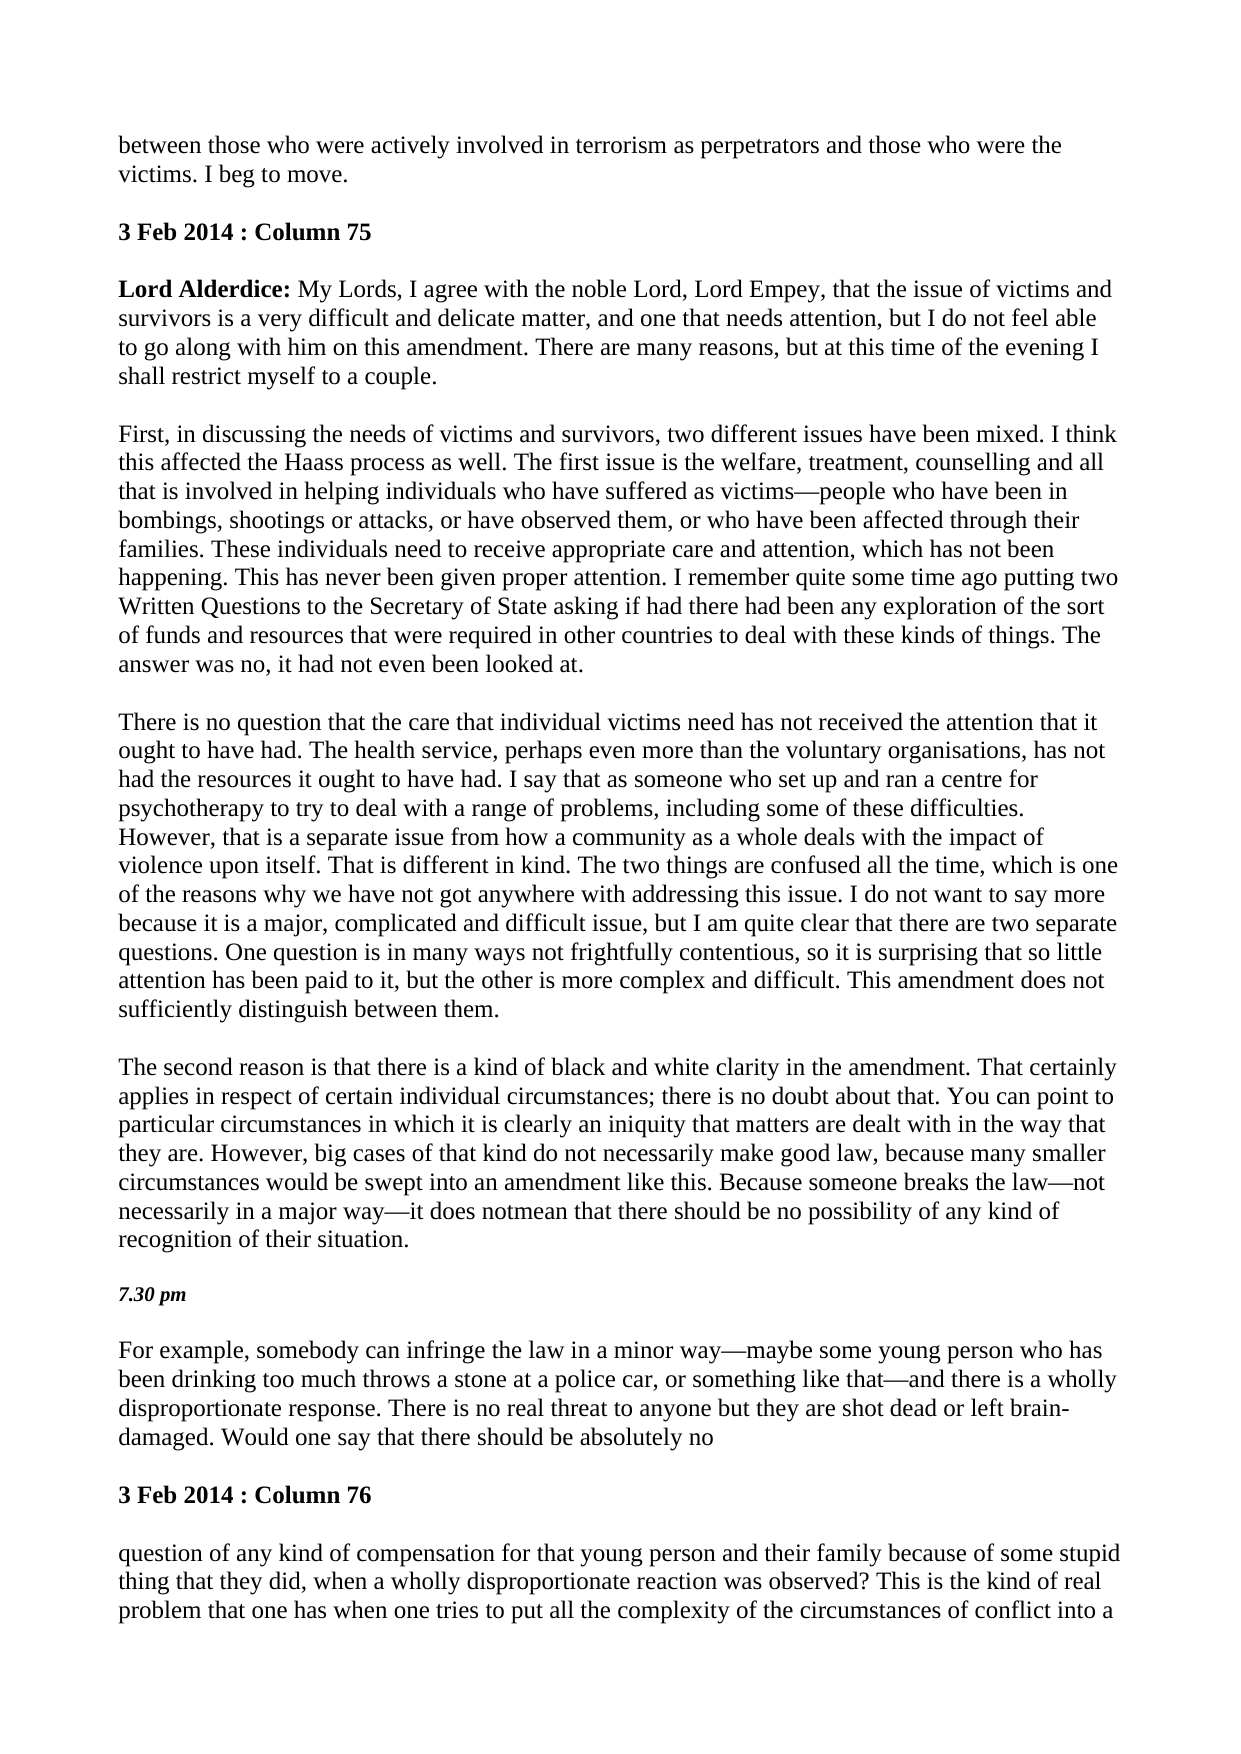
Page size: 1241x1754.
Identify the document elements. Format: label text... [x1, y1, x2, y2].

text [118, 1538, 1122, 1624]
text First, in discussing the needs of victims and survivors, two different issues have been mixed. I think this affected the Haass process as well. The first issue is the welfare, treatment, counselling and all that is involved in helping individuals who have suffered as victims—people who have been in bombings, shootings or attacks, or have observed them, or who have been affected through their families. These individuals need to receive appropriate care and attention, which has not been happening. This has never been given proper attention. I remember quite some time ago putting two Written Questions to the Secretary of State asking if had there had been any exploration of the sort of funds and resources that were required in other countries to deal with these kinds of things. The answer was no, it had not even been looked at. [118, 419, 1122, 677]
text 3 Feb 2014 : Column 75 [118, 217, 1122, 245]
text 7.30 pm [118, 1282, 1122, 1306]
text There is no question that the care that individual victims need has not received the attention that it ought to have had. The health service, perhaps even more than the voluntary organisations, has not had the resources it ought to have had. I say that as someone who set up and ran a centre for psychotherapy to try to deal with a range of problems, including some of these difficulties. However, that is a separate issue from how a community as a whole deals with the impact of violence upon itself. That is different in kind. The two things are confused all the time, which is one of the reasons why we have not got anywhere with addressing this issue. I do not want to say more because it is a major, complicated and difficult issue, but I am quite clear that there are two separate questions. One question is in many ways not frightfully contentious, so it is surprising that so little attention has been paid to it, but the other is more complex and difficult. This amendment does not sufficiently distinguish between them. [118, 707, 1122, 1023]
text For example, somebody can infringe the law in a minor way—maybe some young person who has been drinking too much throws a stone at a police car, or something like that—and there is a wholly disproportionate response. There is no real threat to anyone but they are shot dead or left brain-damaged. Would one say that there should be absolutely no [118, 1336, 1122, 1451]
text Lord Alderdice: My Lords, I agree with the noble Lord, Lord Empey, that the issue of victims and survivors is a very difficult and delicate matter, and one that needs attention, but I do not feel able to go along with him on this amendment. There are many reasons, but at this time of the evening I shall restrict myself to a couple. [118, 274, 1122, 389]
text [118, 130, 1122, 187]
text The second reason is that there is a kind of black and white clarity in the amendment. That certainly applies in respect of certain individual circumstances; there is no doubt about that. You can point to particular circumstances in which it is clearly an iniquity that matters are dealt with in the way that they are. However, big cases of that kind do not necessarily make good law, because many smaller circumstances would be swept into an amendment like this. Because someone breaks the law—not necessarily in a major way—it does notmean that there should be no possibility of any kind of recognition of their situation. [118, 1052, 1122, 1253]
text 3 Feb 2014 : Column 76 [118, 1480, 1122, 1508]
